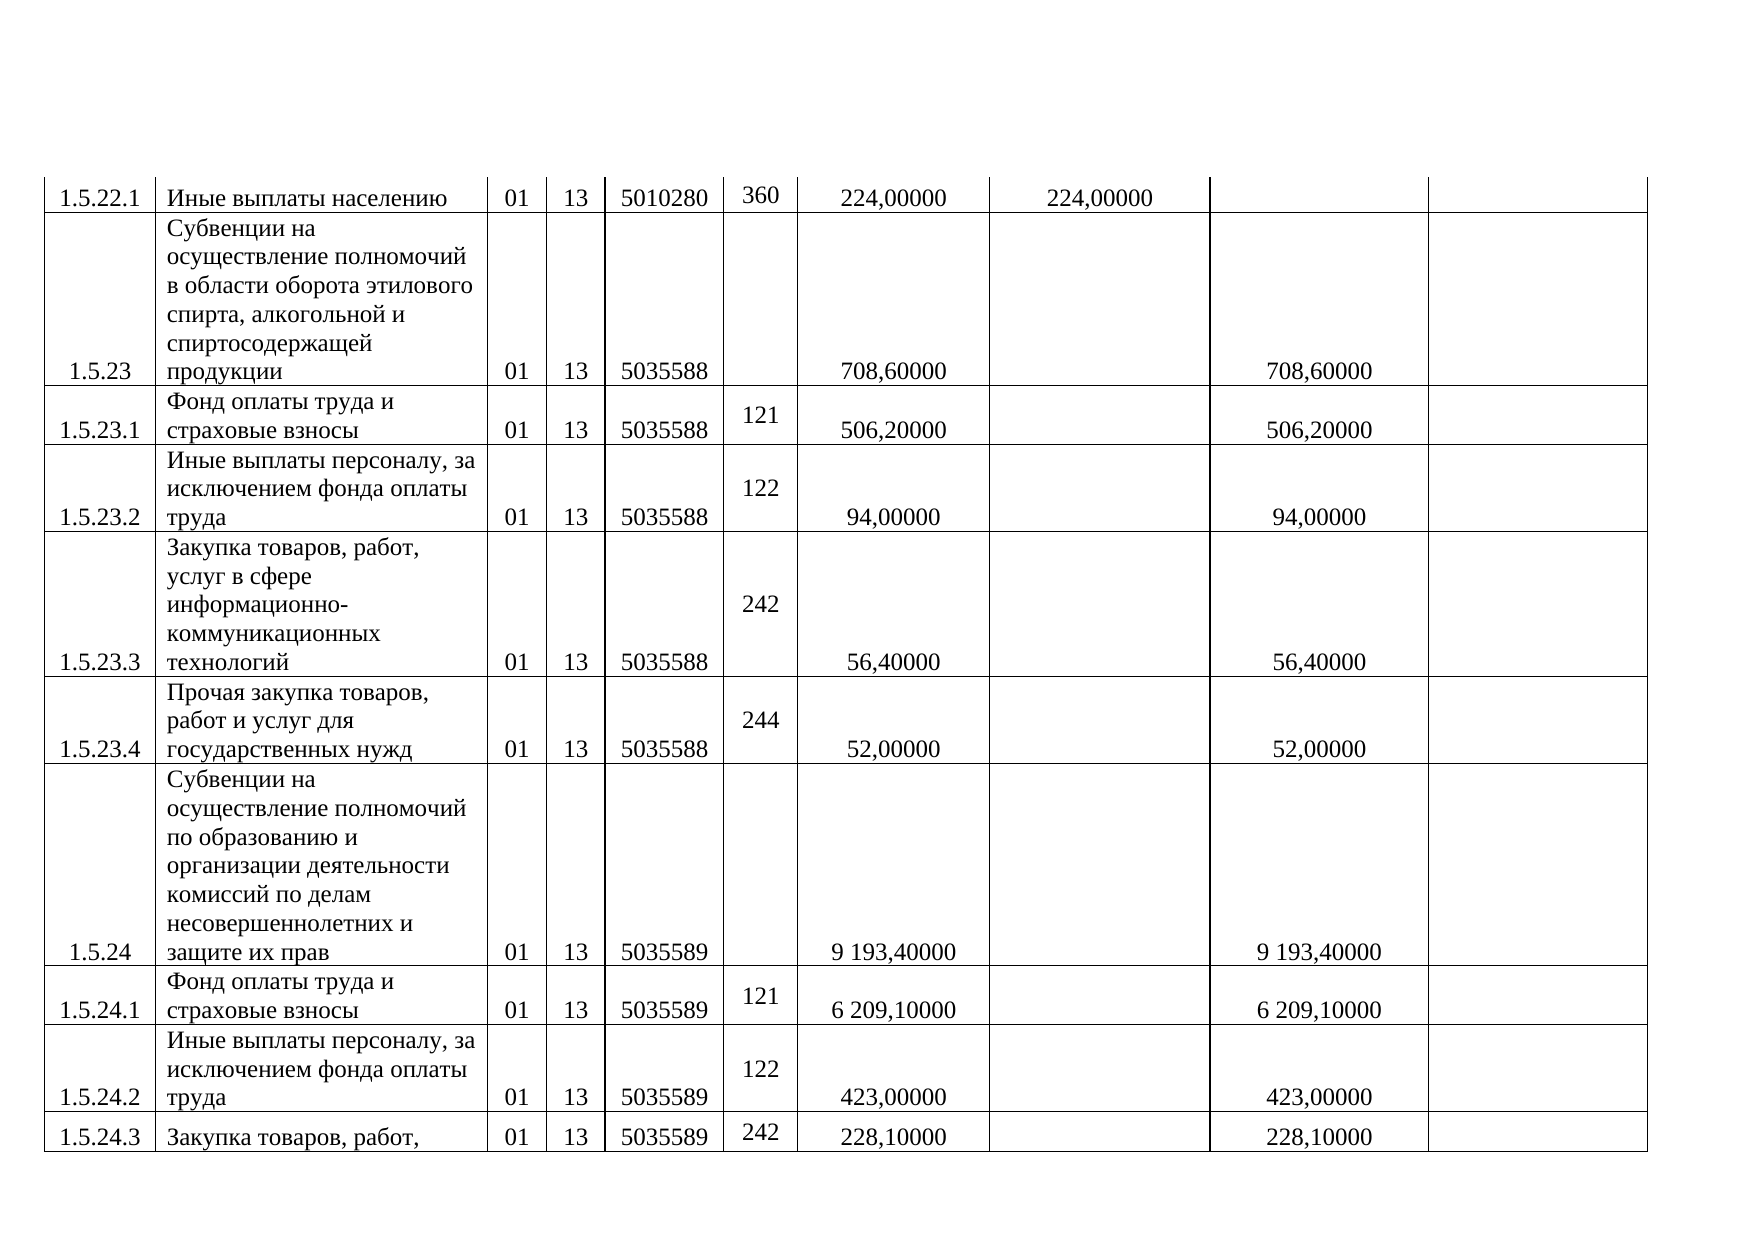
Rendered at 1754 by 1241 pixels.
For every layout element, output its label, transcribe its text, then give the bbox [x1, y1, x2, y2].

table_cell 1.5.24.3 [45, 1112, 155, 1151]
table_cell [724, 213, 797, 385]
table_cell 708,60000 [798, 213, 989, 385]
table_cell [990, 1025, 1209, 1111]
table_cell 52,00000 [798, 677, 989, 763]
table_cell 13 [547, 1112, 604, 1151]
table_cell 01 [488, 764, 546, 965]
table_cell 1.5.22.1 [45, 177, 155, 212]
table_cell [990, 1112, 1209, 1151]
table_cell 13 [547, 386, 604, 444]
table_cell 13 [547, 764, 604, 965]
table_cell 01 [488, 966, 546, 1024]
table_cell Иные выплаты персоналу, за исключением фонда оплаты труда [156, 1025, 487, 1111]
table_cell 01 [488, 1025, 546, 1111]
table_cell 01 [488, 532, 546, 676]
table_cell [1429, 177, 1647, 212]
table_cell Субвенции на осуществление полномочий по образованию и организации деятельности комиссий по делам несовершеннолетних и защите их прав [156, 764, 487, 965]
table_cell [990, 532, 1209, 676]
table_cell 1.5.23.2 [45, 445, 155, 531]
table_cell Иные выплаты персоналу, за исключением фонда оплаты труда [156, 445, 487, 531]
table_cell Закупка товаров, работ, услуг в сфере информационно-коммуникационных технологий [156, 532, 487, 676]
table_cell 9 193,40000 [1211, 764, 1428, 965]
table_cell 121 [724, 386, 797, 444]
table_cell 228,10000 [1211, 1112, 1428, 1151]
table_cell 708,60000 [1211, 213, 1428, 385]
table_cell [990, 966, 1209, 1024]
table_cell 122 [724, 1025, 797, 1111]
table_cell [990, 677, 1209, 763]
table_cell 224,00000 [798, 177, 989, 212]
table_cell 5035588 [606, 677, 723, 763]
table_cell [1211, 177, 1428, 212]
table_cell 01 [488, 1112, 546, 1151]
table_cell 9 193,40000 [798, 764, 989, 965]
table_cell 5035589 [606, 966, 723, 1024]
table_cell 13 [547, 213, 604, 385]
table_cell 122 [724, 445, 797, 531]
table_cell 1.5.23 [45, 213, 155, 385]
table_cell Иные выплаты населению [156, 177, 487, 212]
table_cell 13 [547, 1025, 604, 1111]
table_cell [1429, 386, 1647, 444]
table_cell Прочая закупка товаров, работ и услуг для государственных нужд [156, 677, 487, 763]
table_cell 506,20000 [1211, 386, 1428, 444]
table_cell 224,00000 [990, 177, 1209, 212]
table_cell Фонд оплаты труда и страховые взносы [156, 966, 487, 1024]
table_cell [1429, 966, 1647, 1024]
table_cell 1.5.24 [45, 764, 155, 965]
table_cell 52,00000 [1211, 677, 1428, 763]
table_cell 01 [488, 445, 546, 531]
table_cell 01 [488, 677, 546, 763]
table_cell 5035588 [606, 445, 723, 531]
table_cell 94,00000 [798, 445, 989, 531]
table_cell 5010280 [606, 177, 723, 212]
table_cell 01 [488, 386, 546, 444]
table_cell 13 [547, 445, 604, 531]
table_cell 506,20000 [798, 386, 989, 444]
table_cell 01 [488, 177, 546, 212]
table_cell 13 [547, 966, 604, 1024]
table_cell 1.5.23.1 [45, 386, 155, 444]
table_cell 94,00000 [1211, 445, 1428, 531]
table_cell 360 [724, 177, 797, 212]
table_cell [1429, 764, 1647, 965]
table_cell 5035588 [606, 213, 723, 385]
table_cell [990, 386, 1209, 444]
table_cell 1.5.24.1 [45, 966, 155, 1024]
table_cell 1.5.24.2 [45, 1025, 155, 1111]
table_cell 242 [724, 1112, 797, 1151]
table_cell 13 [547, 177, 604, 212]
table_cell 5035589 [606, 1025, 723, 1111]
table_cell Фонд оплаты труда и страховые взносы [156, 386, 487, 444]
table_cell 228,10000 [798, 1112, 989, 1151]
table_cell [1429, 445, 1647, 531]
table_cell 1.5.23.4 [45, 677, 155, 763]
table_cell [1429, 677, 1647, 763]
table_cell 244 [724, 677, 797, 763]
table_cell [1429, 1112, 1647, 1151]
table_cell [990, 445, 1209, 531]
table_cell [724, 764, 797, 965]
table_cell 5035589 [606, 764, 723, 965]
table_cell [990, 213, 1209, 385]
table_cell 56,40000 [798, 532, 989, 676]
table_cell 242 [724, 532, 797, 676]
table_cell 01 [488, 213, 546, 385]
table_cell 6 209,10000 [798, 966, 989, 1024]
table_cell 5035588 [606, 386, 723, 444]
table_cell 1.5.23.3 [45, 532, 155, 676]
table_cell 121 [724, 966, 797, 1024]
table_cell 13 [547, 677, 604, 763]
table_cell 56,40000 [1211, 532, 1428, 676]
table_cell 423,00000 [1211, 1025, 1428, 1111]
table_cell 5035589 [606, 1112, 723, 1151]
table_cell [1429, 532, 1647, 676]
table_cell Субвенции на осуществление полномочий в области оборота этилового спирта, алкогольной и спиртосодержащей продукции [156, 213, 487, 385]
table_cell [1429, 1025, 1647, 1111]
table_cell [1429, 213, 1647, 385]
table_cell 13 [547, 532, 604, 676]
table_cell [156, 1112, 487, 1151]
table_cell 423,00000 [798, 1025, 989, 1111]
table_cell [990, 764, 1209, 965]
table_cell 6 209,10000 [1211, 966, 1428, 1024]
table_cell 5035588 [606, 532, 723, 676]
